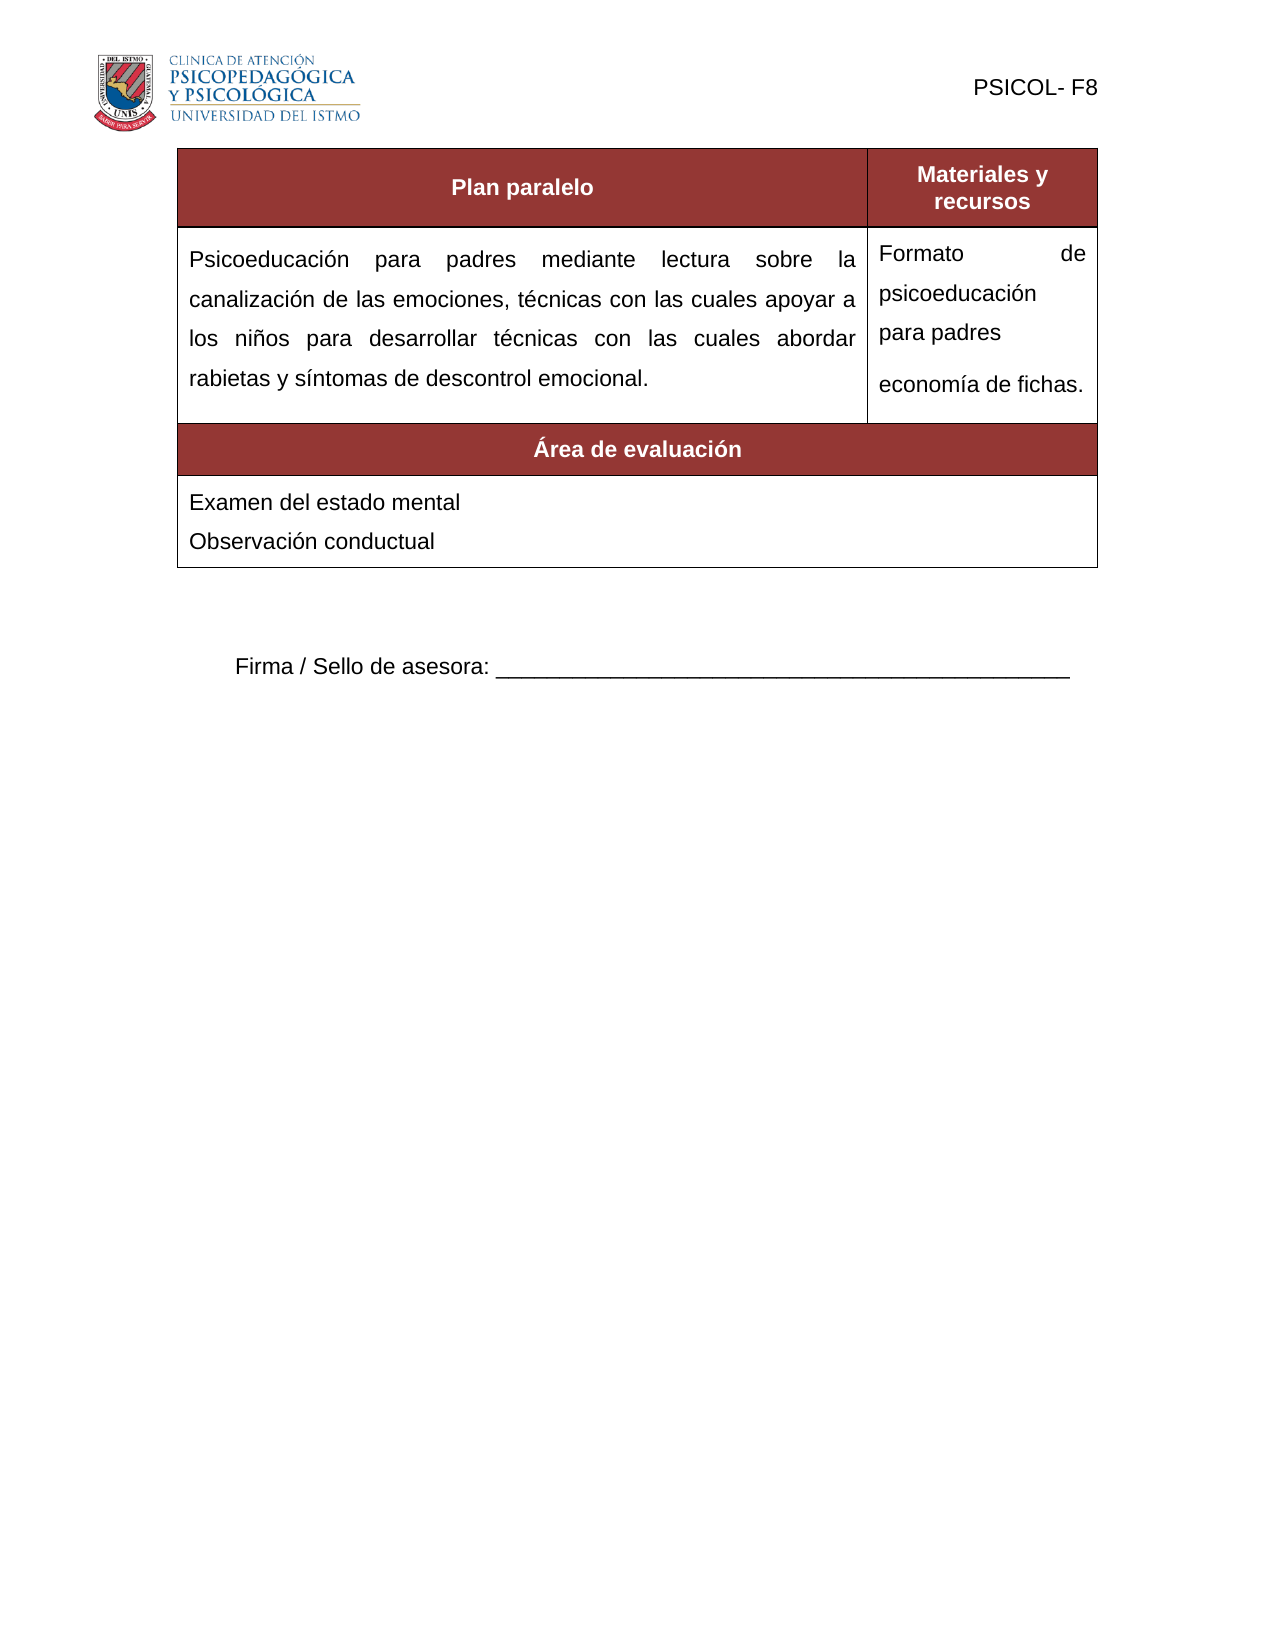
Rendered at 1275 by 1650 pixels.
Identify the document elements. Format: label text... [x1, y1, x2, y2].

table_cell Área de evaluación [178, 424, 1097, 475]
table_cell Formato de psicoeducación para padres economía de fichas. [868, 228, 1097, 423]
text Firma / Sello de asesora: _____________________________________________ [177, 653, 1127, 680]
table_cell Psicoeducación para padres mediante lectura sobre la canalización de las emociones, técnicas con las cuales apoyar a los niños para desarrollar técnicas con las cuales abordar rabietas y síntomas de descontrol emocional. [178, 228, 867, 423]
table_cell Examen del estado mental Observación conductual [178, 476, 1097, 567]
table_cell Materiales y recursos [868, 149, 1097, 226]
table_cell Plan paralelo [178, 149, 867, 226]
picture [42, 25, 422, 166]
